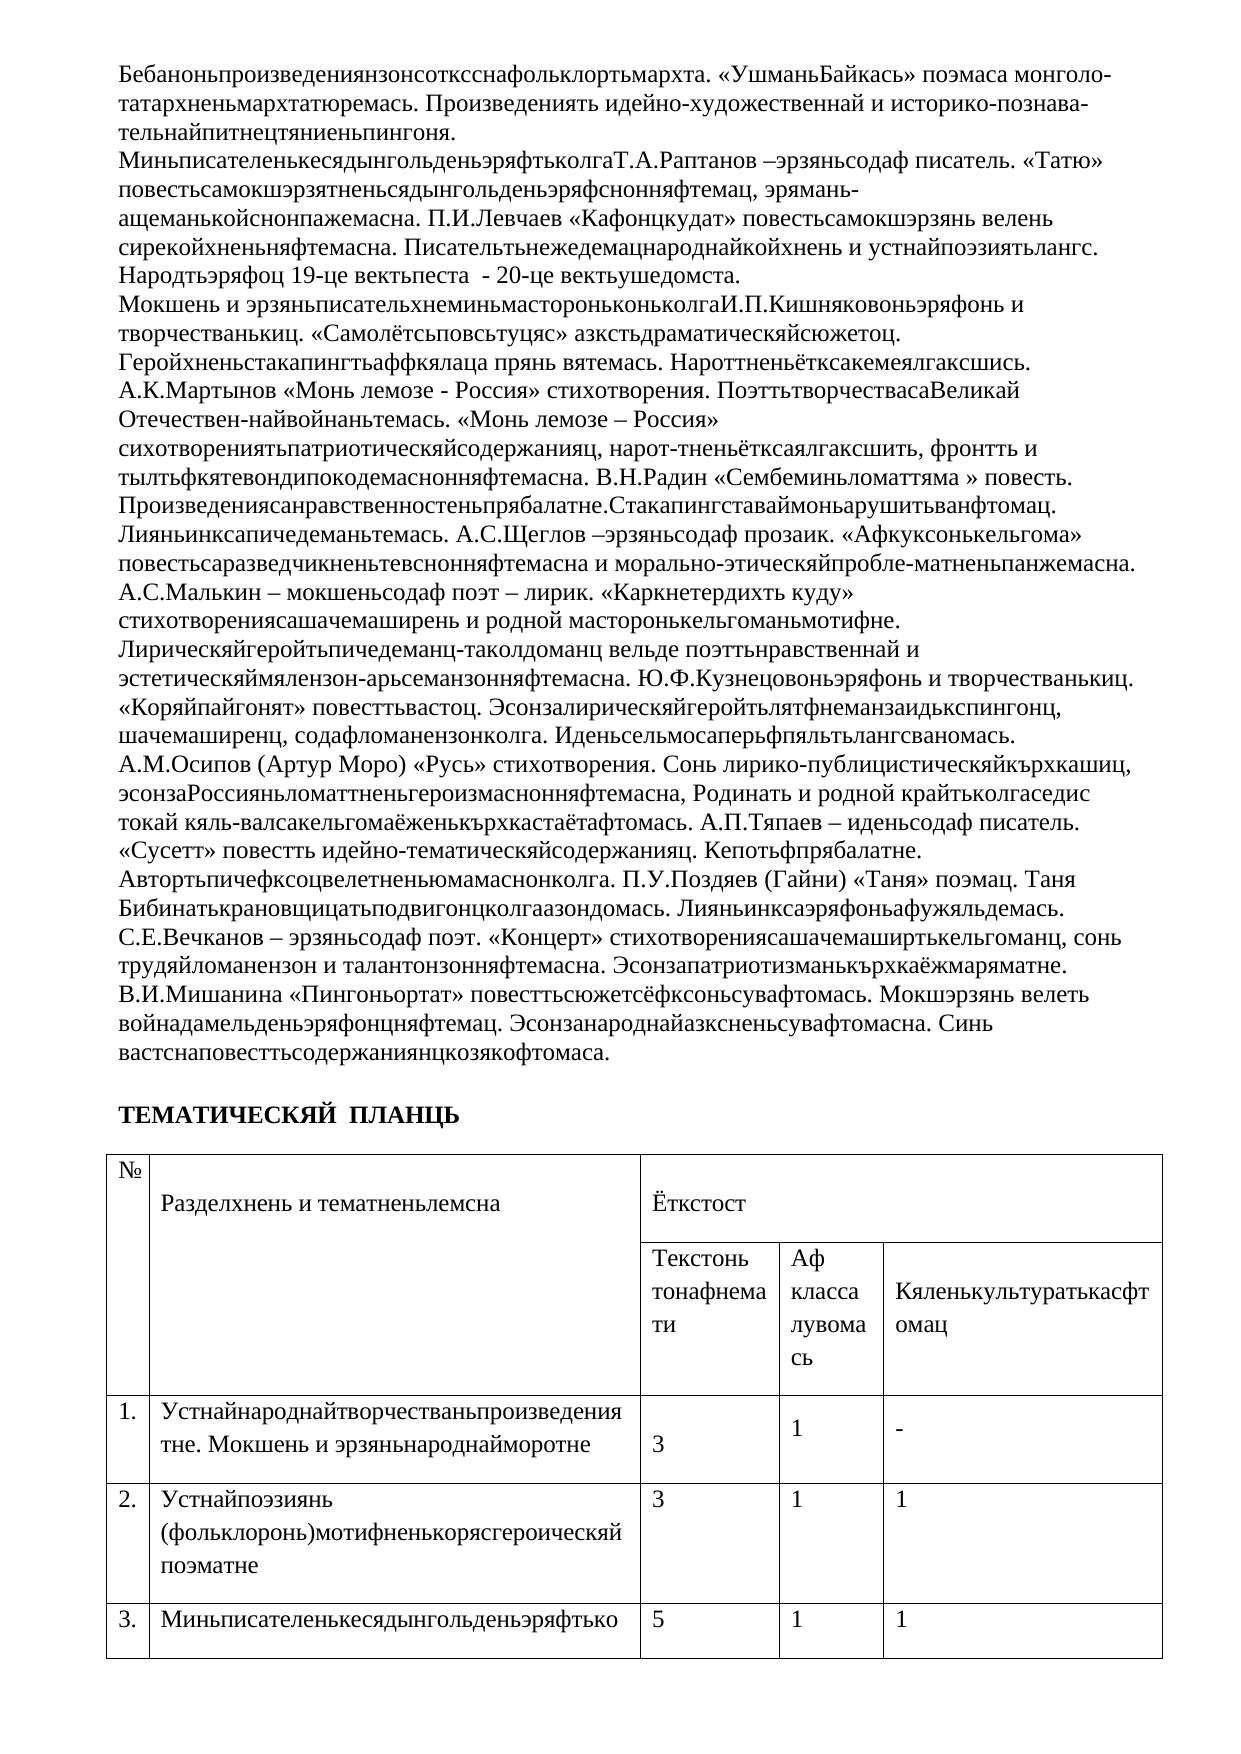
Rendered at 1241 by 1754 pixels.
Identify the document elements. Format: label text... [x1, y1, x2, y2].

table_cell Кяленькультуратькасфтомац [884, 1243, 1162, 1395]
table_cell Аф класса лувомась [780, 1243, 883, 1395]
table_cell 1 [780, 1484, 883, 1603]
table_cell 1 [780, 1396, 883, 1483]
table_cell 1 [780, 1604, 883, 1658]
text ТЕМАТИЧЕСКЯЙ ПЛАНЦЬ [118, 1100, 1152, 1129]
table_cell Устнайпоэзиянь (фольклоронь)мотифненькорясгероическяйпоэматне [150, 1484, 640, 1603]
text МиньписателенькесядынгольденьэряфтьколгаТ.А.Раптанов –эрзяньсодаф писатель. «Татю» повестьсамокшэрзятненьсядынгольденьэряфснонняфтемац, эрямань-ащеманькойснонпажемасна. П.И.Левчаев «Кафонцкудат» повестьсамокшэрзянь велень сирекойхненьняфтемасна. Писательтьнежедемацнароднайкойхнень и устнайпоэзиятьлангс. Народтьэряфоц 19-це вектьпеста - 20-це вектьушедомста. [118, 145, 1152, 289]
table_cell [150, 1604, 640, 1658]
table_cell Текстонь тонафнемати [641, 1243, 779, 1395]
table_cell - [884, 1396, 1162, 1483]
table_cell 1 [884, 1604, 1162, 1658]
table_cell 2. [107, 1484, 149, 1603]
table_cell 1. [107, 1396, 149, 1483]
table_header № [107, 1155, 149, 1395]
table_header Ёткстост [641, 1155, 1162, 1242]
table_cell Устнайнароднайтворчестваньпроизведениятне. Мокшень и эрзяньнароднайморотне [150, 1396, 640, 1483]
table_cell 3 [641, 1396, 779, 1483]
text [118, 59, 1152, 145]
table_cell 1 [884, 1484, 1162, 1603]
table_header Разделхнень и тематненьлемсна [150, 1155, 640, 1395]
text Мокшень и эрзяньписательхнеминьмастороньконьколгаИ.П.Кишняковоньэряфонь и творчестванькиц. «Самолётсьповсьтуцяс» азкстьдраматическяйсюжетоц. Геройхненьстакапингтьаффкялаца прянь вятемась. Нароттненьётксакемеялгаксшись. А.К.Мартынов «Монь лемозе - Россия» стихотворения. ПоэттьтворчествасаВеликай Отечествен-найвойнаньтемась. «Монь лемозе – Россия» сихотворениятьпатриотическяйсодержанияц, нарот-тненьётксаялгаксшить, фронтть и тылтьфкятевондипокодемаснонняфтемасна. В.Н.Радин «Сембеминьломаттяма » повесть. Произведениясанравственностеньпрябалатне.Стакапингставаймоньарушитьванфтомац. Лияньинксапичедеманьтемась. А.С.Щеглов –эрзяньсодаф прозаик. «Афкуксонькельгома» повестьсаразведчикненьтевснонняфтемасна и морально-этическяйпробле-матненьпанжемасна. А.С.Малькин – мокшеньсодаф поэт – лирик. «Каркнетердихть куду» стихотворениясашачемаширень и родной масторонькельгоманьмотифне. Лирическяйгеройтьпичедеманц-таколдоманц вельде поэттьнравственнай и эстетическяймялензон-арьсеманзонняфтемасна. Ю.Ф.Кузнецовоньэряфонь и творчестванькиц. «Коряйпайгонят» повесттьвастоц. Эсонзалирическяйгеройтьлятфнеманзаидькспингонц, шачемаширенц, содафломанензонколга. Иденьсельмосаперьфпяльтьлангсваномась. А.М.Осипов (Артур Моро) «Русь» стихотворения. Сонь лирико-публицистическяйкърхкашиц, эсонзаРоссияньломаттненьгероизмаснонняфтемасна, Родинать и родной крайтьколгаседис токай кяль-валсакельгомаёженькърхкастаётафтомась. А.П.Тяпаев – иденьсодаф писатель. «Сусетт» повестть идейно-тематическяйсодержанияц. Кепотьфпрябалатне. Автортьпичефксоцвелетненьюмамаснонколга. П.У.Поздяев (Гайни) «Таня» поэмац. Таня Бибинатькрановщицатьподвигонцколгаазондомась. Лияньинксаэряфоньафужяльдемась. С.Е.Вечканов – эрзяньсодаф поэт. «Концерт» стихотворениясашачемаширтькельгоманц, сонь трудяйломанензон и талантонзонняфтемасна. Эсонзапатриотизманькърхкаёжмаряматне. В.И.Мишанина «Пингоньортат» повесттьсюжетсёфксоньсувафтомась. Мокшэрзянь велеть войнадамельденьэряфонцняфтемац. Эсонзанароднайазксненьсувафтомасна. Синь вастснаповесттьсодержаниянцкозякофтомаса. [118, 289, 1152, 1065]
table_cell 3. [107, 1604, 149, 1658]
table_cell 3 [641, 1484, 779, 1603]
table_cell 5 [641, 1604, 779, 1658]
